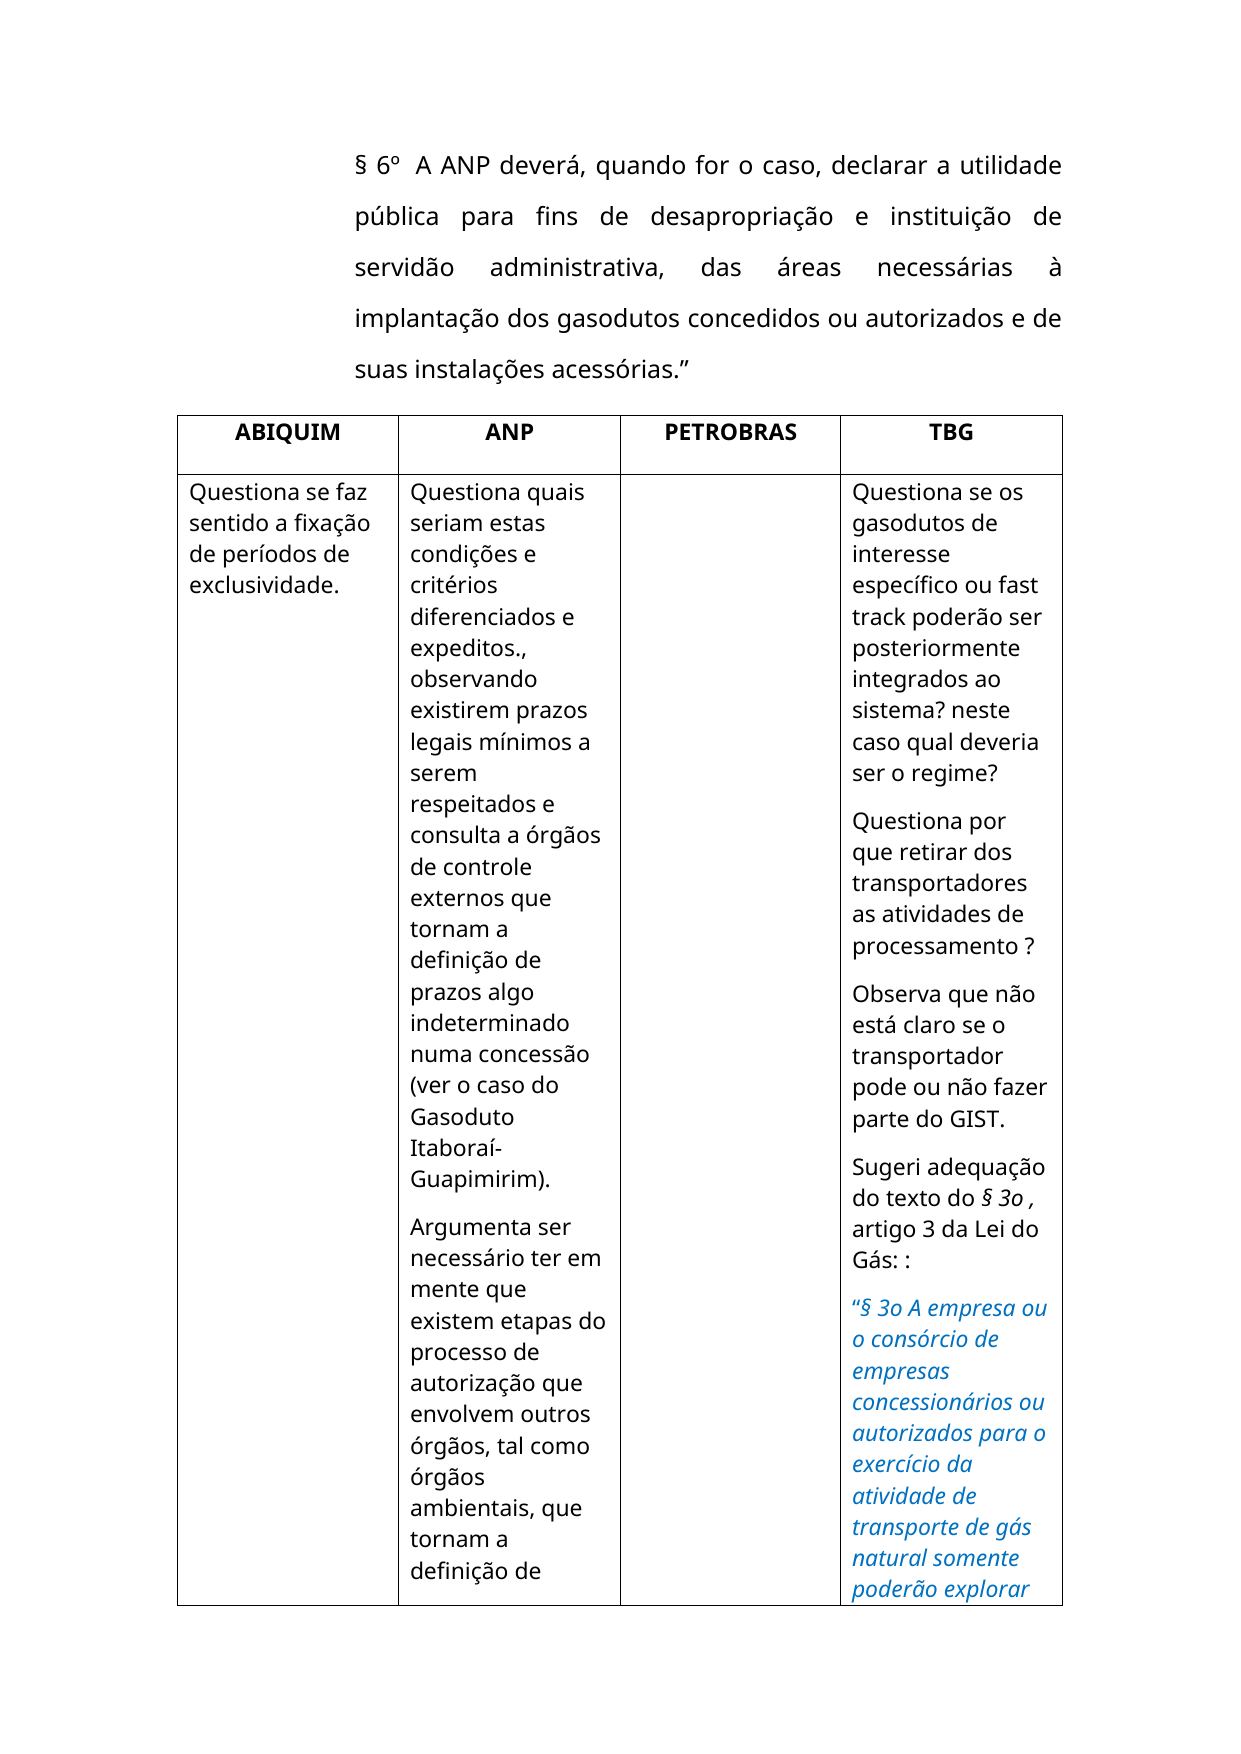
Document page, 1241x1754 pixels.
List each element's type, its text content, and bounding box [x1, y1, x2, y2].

text § 6º A ANP deverá, quando for o caso, declarar a utilidade pública para fins de desapropriação e instituição de servidão administrativa, das áreas necessárias à implantação dos gasodutos concedidos ou autorizados e de suas instalações acessórias.” [354, 148, 1063, 386]
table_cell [841, 475, 1062, 1604]
table_cell [621, 475, 840, 1604]
table_header ABIQUIM [178, 416, 398, 474]
table_header PETROBRAS [621, 416, 840, 474]
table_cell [399, 475, 620, 1604]
table_header TBG [841, 416, 1062, 474]
table_header ANP [399, 416, 620, 474]
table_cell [178, 475, 398, 1604]
